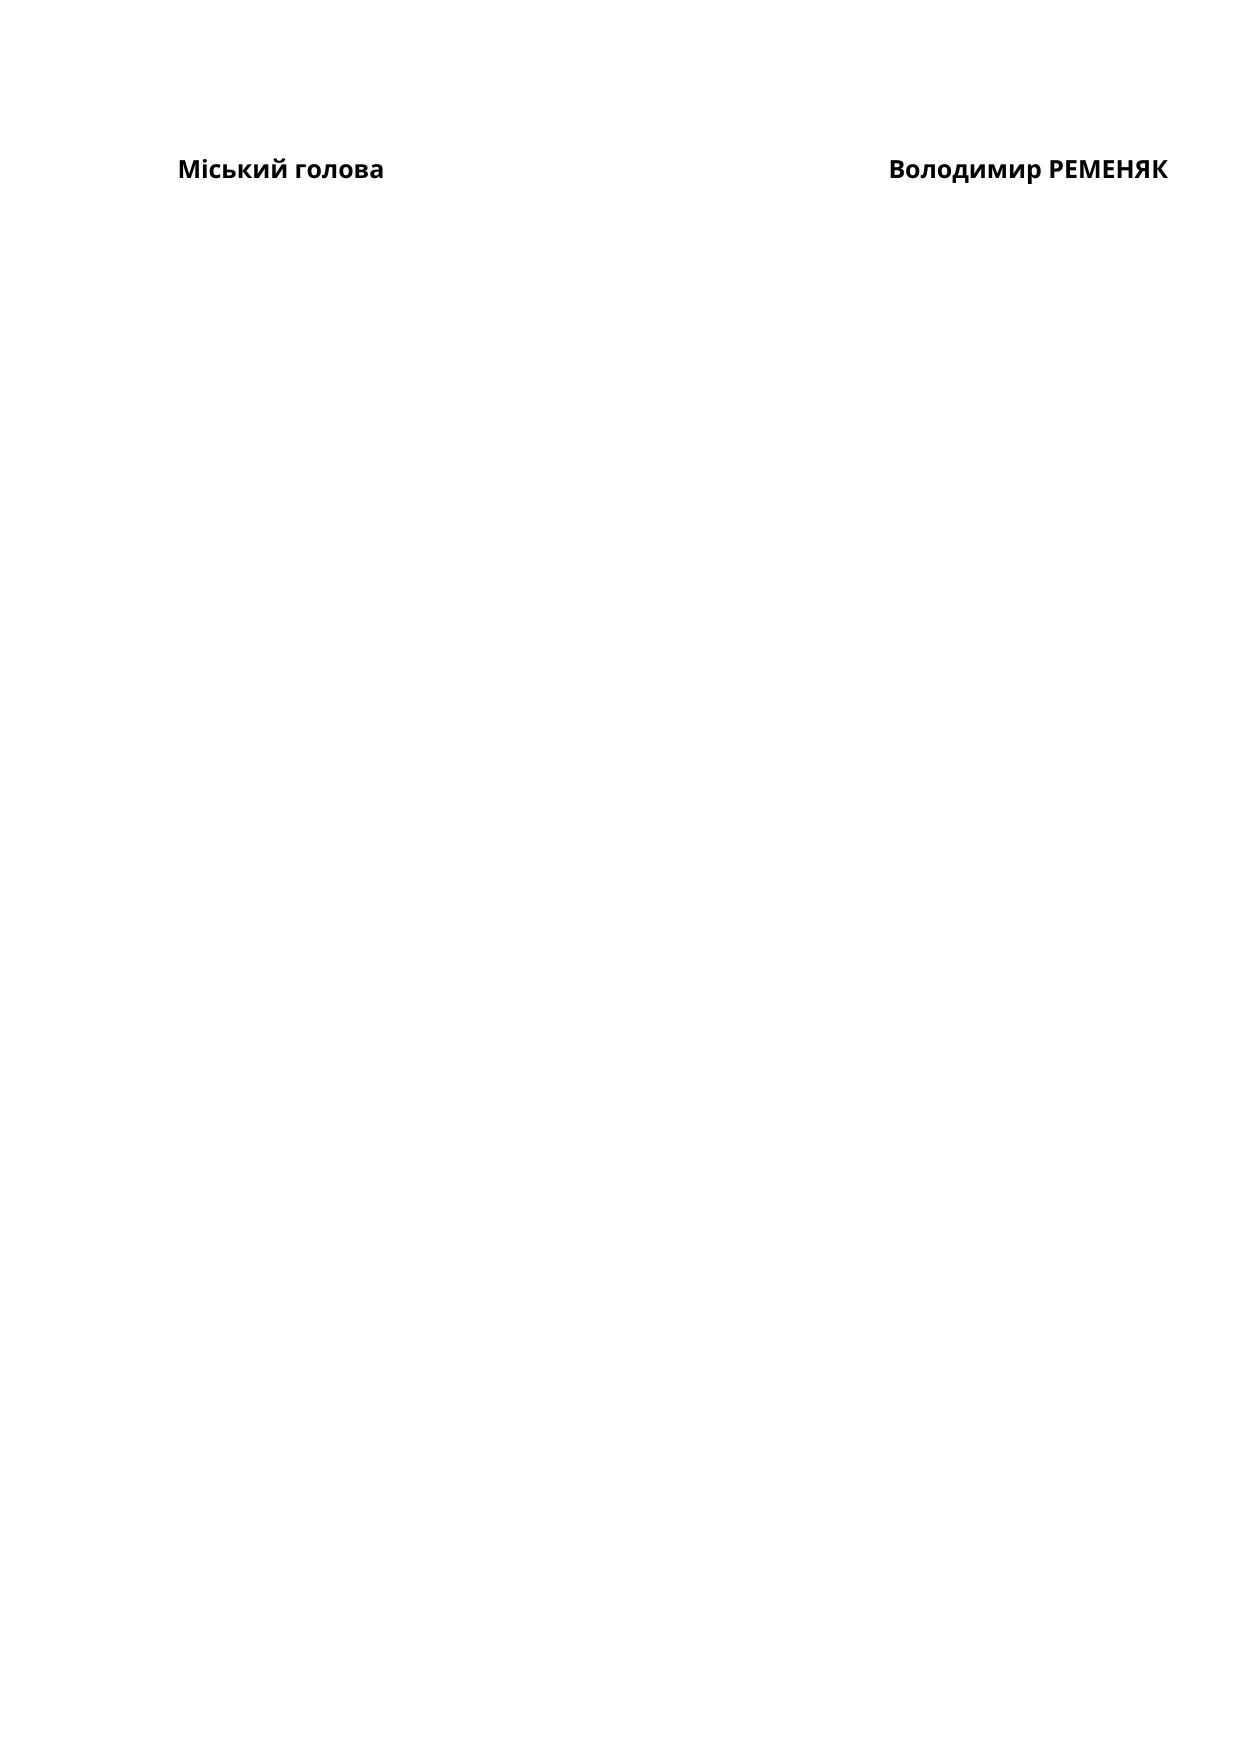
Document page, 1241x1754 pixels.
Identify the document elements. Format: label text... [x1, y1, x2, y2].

text Міський голова Володимир РЕМЕНЯК [177, 152, 1181, 186]
